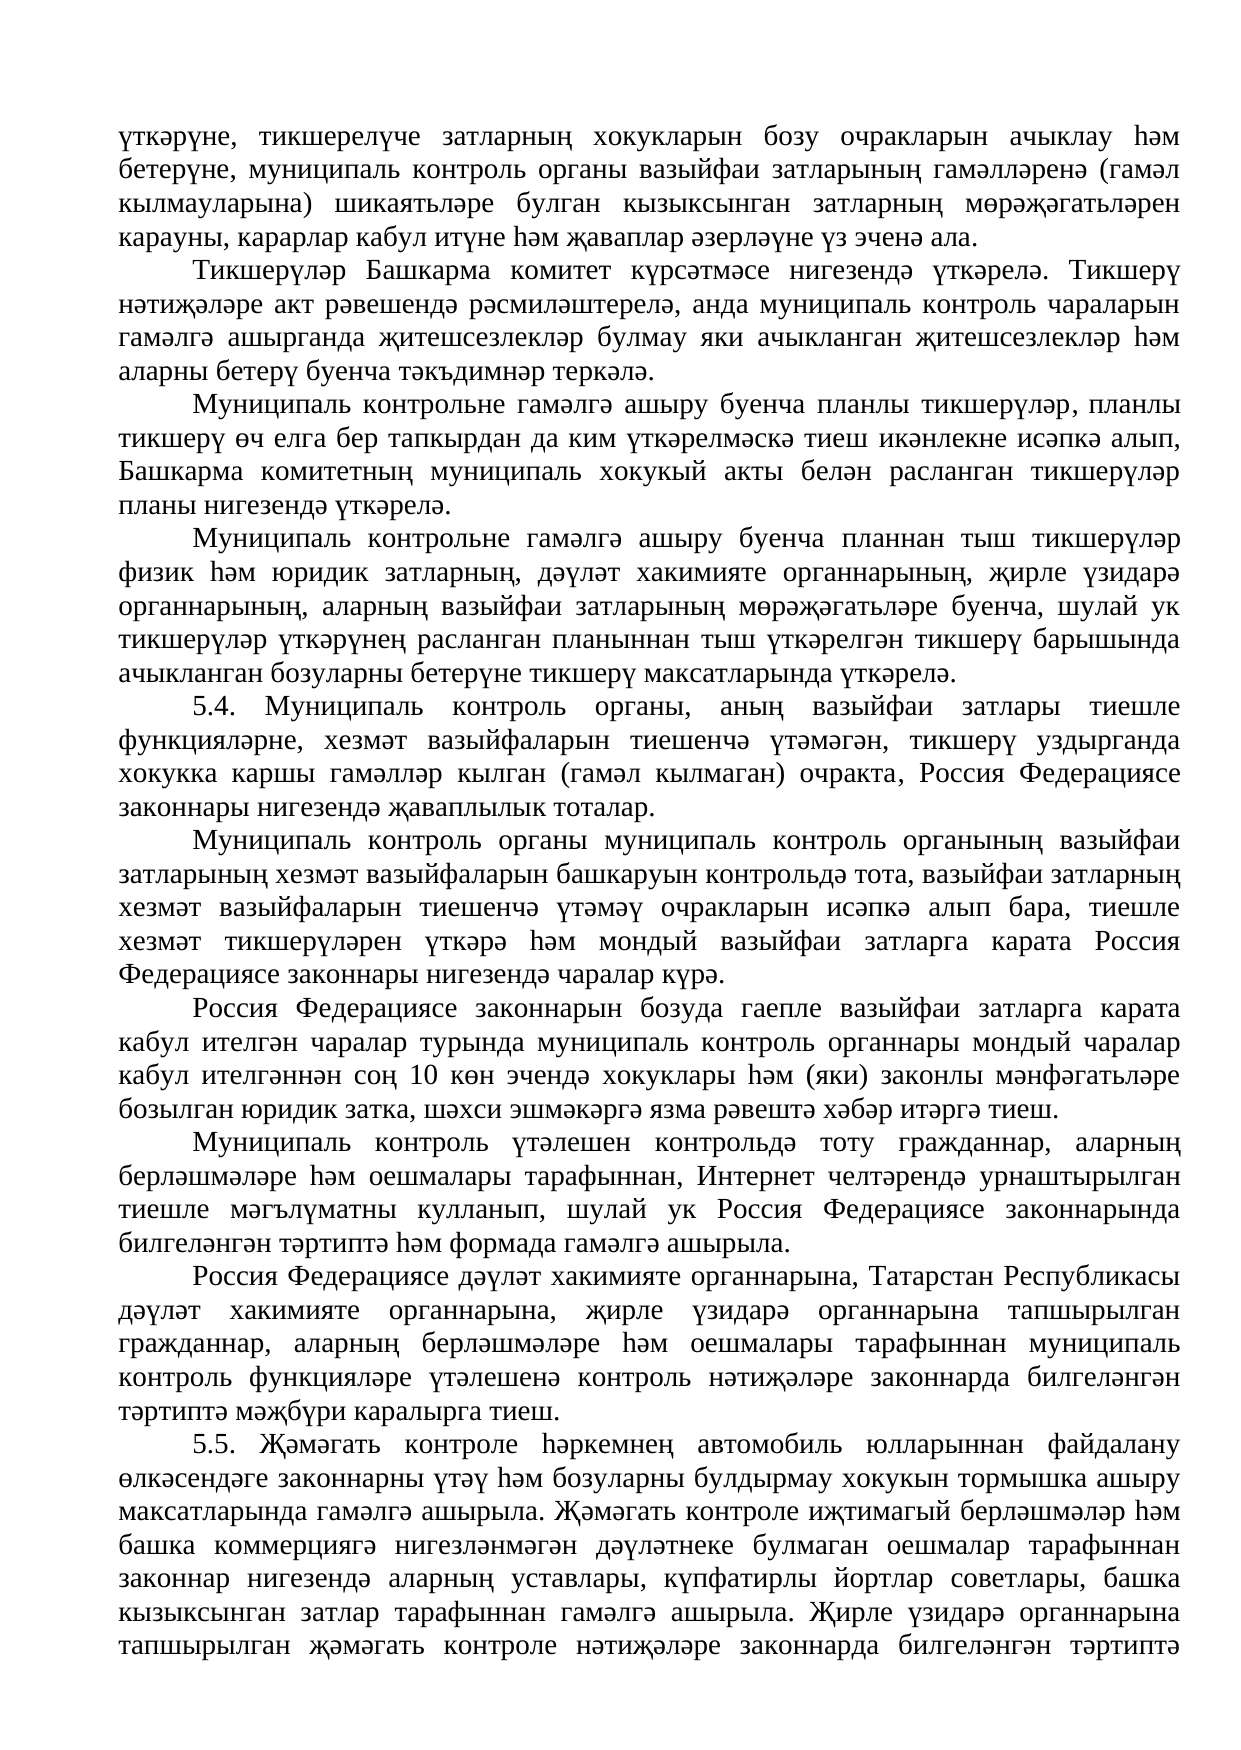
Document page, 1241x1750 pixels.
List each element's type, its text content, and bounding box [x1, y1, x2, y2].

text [118, 1426, 1181, 1661]
text Тикшерүләр Башкарма комитет күрсәтмәсе нигезендә үткәрелә. Тикшерү нәтиҗәләре акт рәвешендә рәсмиләштерелә, анда муниципаль контроль чараларын гамәлгә ашырганда җитешсезлекләр булмау яки ачыкланган җитешсезлекләр һәм аларны бетерү буенча тәкъдимнәр теркәлә. [118, 252, 1181, 386]
text Россия Федерациясе законнарын бозуда гаепле вазыйфаи затларга карата кабул ителгән чаралар турында муниципаль контроль органнары мондый чаралар кабул ителгәннән соң 10 көн эчендә хокуклары һәм (яки) законлы мәнфәгатьләре бозылган юридик затка, шәхси эшмәкәргә язма рәвештә хәбәр итәргә тиеш. [118, 990, 1181, 1124]
text Муниципаль контроль органы муниципаль контроль органының вазыйфаи затларының хезмәт вазыйфаларын башкаруын контрольдә тота, вазыйфаи затларның хезмәт вазыйфаларын тиешенчә үтәмәү очракларын исәпкә алып бара, тиешле хезмәт тикшерүләрен үткәрә һәм мондый вазыйфаи затларга карата Россия Федерациясе законнары нигезендә чаралар күрә. [118, 822, 1181, 990]
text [118, 118, 1181, 252]
text Муниципаль контрольне гамәлгә ашыру буенча планлы тикшерүләр, планлы тикшерү өч елга бер тапкырдан да ким үткәрелмәскә тиеш икәнлекне исәпкә алып, Башкарма комитетның муниципаль хокукый акты белән расланган тикшерүләр планы нигезендә үткәрелә. [118, 386, 1181, 521]
text Муниципаль контроль үтәлешен контрольдә тоту гражданнар, аларның берләшмәләре һәм оешмалары тарафыннан, Интернет челтәрендә урнаштырылган тиешле мәгълүматны кулланып, шулай ук Россия Федерациясе законнарында билгеләнгән тәртиптә һәм формада гамәлгә ашырыла. [118, 1124, 1181, 1258]
text 5.4. Муниципаль контроль органы, аның вазыйфаи затлары тиешле функцияләрне, хезмәт вазыйфаларын тиешенчә үтәмәгән, тикшерү уздырганда хокукка каршы гамәлләр кылган (гамәл кылмаган) очракта, Россия Федерациясе законнары нигезендә җаваплылык тоталар. [118, 688, 1181, 822]
text Россия Федерациясе дәүләт хакимияте органнарына, Татарстан Республикасы дәүләт хакимияте органнарына, җирле үзидарә органнарына тапшырылган гражданнар, аларның берләшмәләре һәм оешмалары тарафыннан муниципаль контроль функцияләре үтәлешенә контроль нәтиҗәләре законнарда билгеләнгән тәртиптә мәҗбүри каралырга тиеш. [118, 1258, 1181, 1426]
text Муниципаль контрольне гамәлгә ашыру буенча планнан тыш тикшерүләр физик һәм юридик затларның, дәүләт хакимияте органнарының, җирле үзидарә органнарының, аларның вазыйфаи затларының мөрәҗәгатьләре буенча, шулай ук тикшерүләр үткәрүнең расланган планыннан тыш үткәрелгән тикшерү барышында ачыкланган бозуларны бетерүне тикшерү максатларында үткәрелә. [118, 521, 1181, 688]
